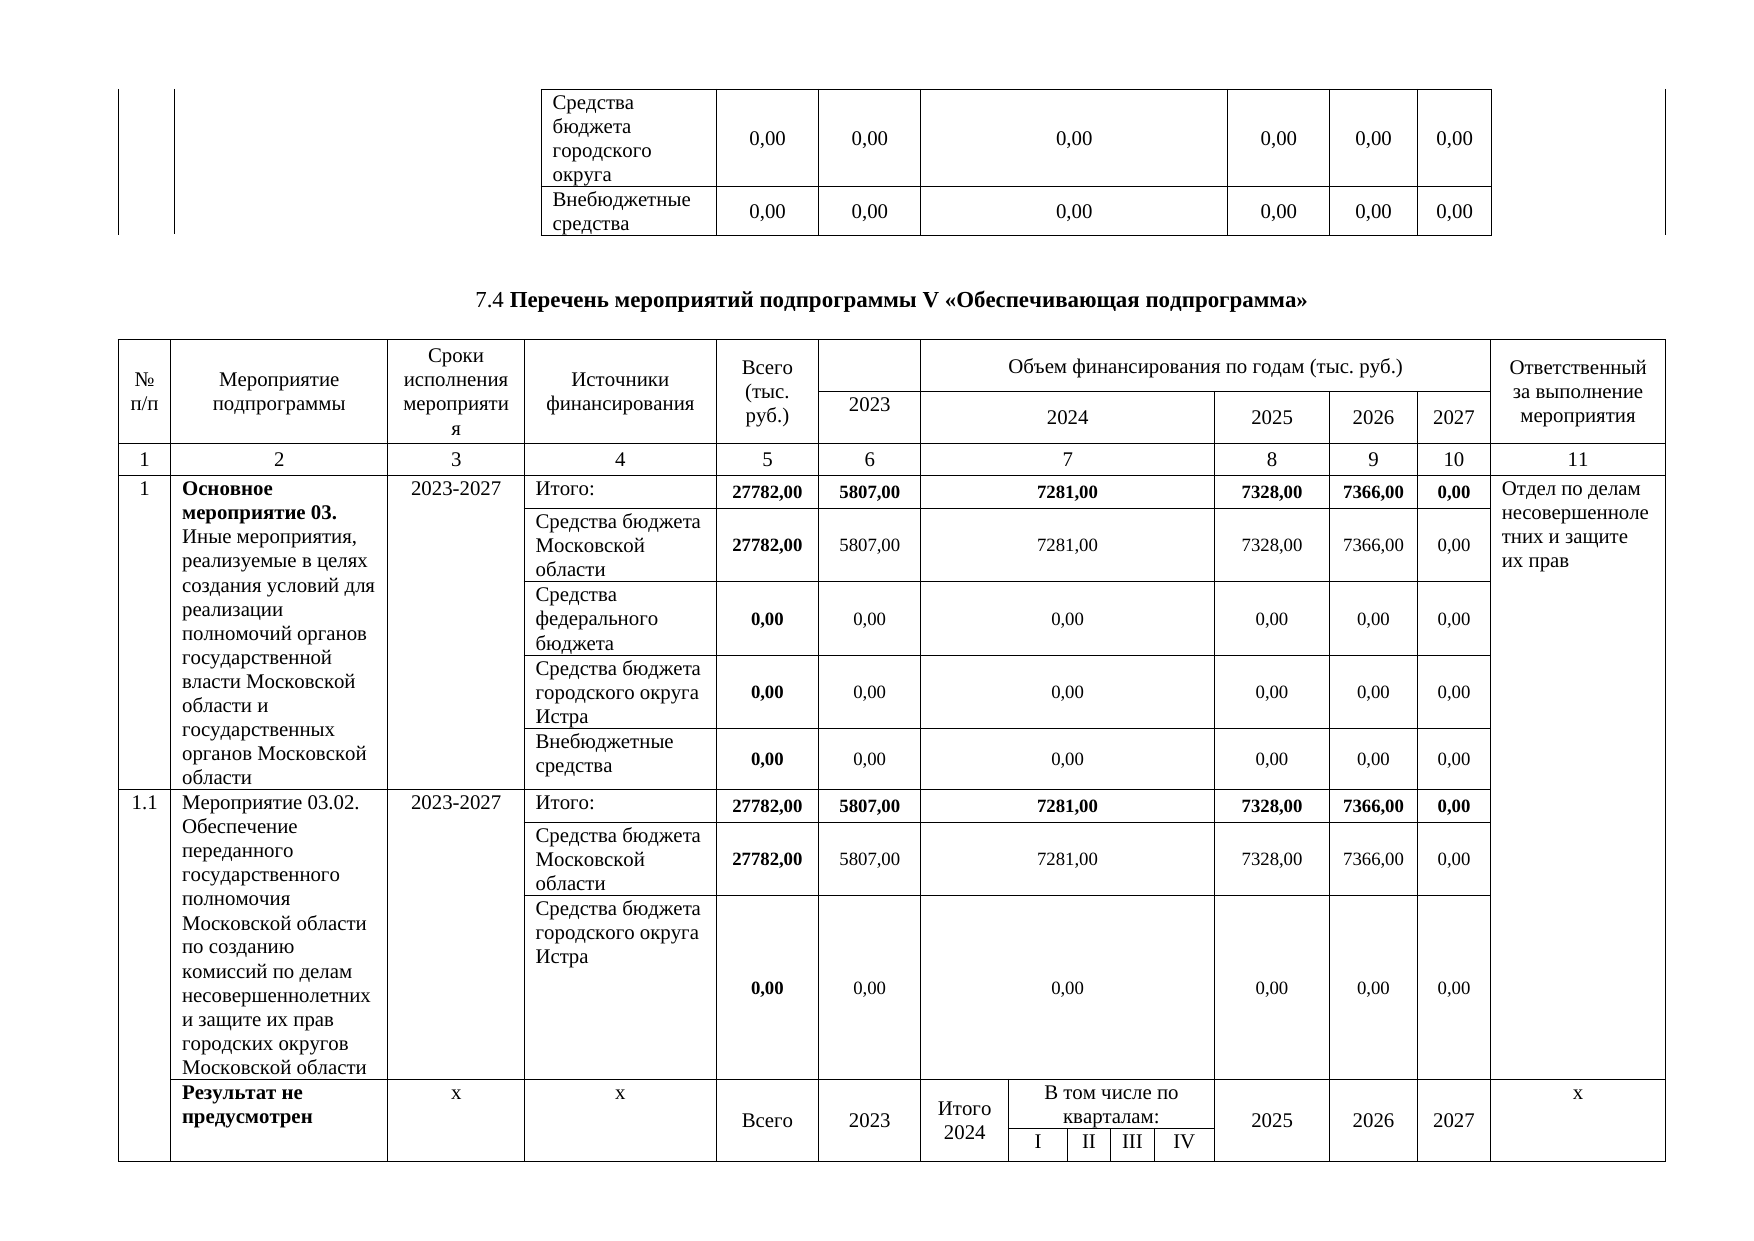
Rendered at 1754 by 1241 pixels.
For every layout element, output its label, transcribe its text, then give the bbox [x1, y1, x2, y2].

table_cell 0,00 [921, 582, 1214, 654]
table_cell 27782,00 [717, 823, 818, 895]
table_cell Внебюджетные средства [542, 187, 716, 235]
table_cell 0,00 [819, 729, 920, 789]
table_cell II [1068, 1129, 1110, 1161]
table_cell 0,00 [1418, 729, 1490, 789]
table_cell 1.1 [119, 790, 170, 1161]
table_cell 0,00 [717, 582, 818, 654]
table_cell Средства федерального бюджета [525, 582, 716, 654]
table_cell 5807,00 [819, 790, 920, 822]
table_cell 7328,00 [1215, 476, 1329, 508]
table_header Всего (тыс. руб.) [717, 340, 818, 442]
table_cell 7366,00 [1330, 509, 1417, 581]
table_cell 0,00 [1418, 187, 1491, 235]
table_cell Средства бюджета Московской области [525, 509, 716, 581]
table_cell 7281,00 [921, 823, 1214, 895]
table_cell Итого: [525, 790, 716, 822]
table_cell 9 [1330, 444, 1417, 475]
table_cell 0,00 [1418, 509, 1490, 581]
table_cell Результат не предусмотрен [171, 1080, 387, 1161]
table_cell 0,00 [1330, 582, 1417, 654]
table_cell 0,00 [921, 187, 1227, 235]
table_cell 5807,00 [819, 476, 920, 508]
table_cell 0,00 [717, 187, 818, 235]
table_cell I [1009, 1129, 1067, 1161]
table_cell 7328,00 [1215, 509, 1329, 581]
table_cell Средства бюджета городского округа Истра [525, 656, 716, 728]
table_cell 0,00 [1418, 476, 1490, 508]
table_cell 0,00 [819, 90, 920, 186]
table_cell 0,00 [1330, 187, 1417, 235]
table_cell 7281,00 [921, 790, 1214, 822]
table_cell 2026 [1330, 1080, 1417, 1161]
table_cell 0,00 [717, 90, 818, 186]
table_cell 2025 [1215, 392, 1329, 442]
table_cell 2023-2027 [388, 476, 524, 789]
table_cell Итого 2024 [921, 1080, 1008, 1161]
table_cell х [388, 1080, 524, 1161]
table_cell Всего [717, 1080, 818, 1161]
table_cell Мероприятие 03.02. Обеспечение переданного государственного полномочия Московской области по созданию комиссий по делам несовершеннолетних и защите их прав городских округов Московской области [171, 790, 387, 1079]
table_cell Итого: [525, 476, 716, 508]
table_cell 6 [819, 444, 920, 475]
table_cell 7366,00 [1330, 476, 1417, 508]
table_cell 2023 [819, 392, 920, 442]
table_cell 0,00 [1418, 896, 1490, 1079]
table_cell 0,00 [717, 729, 818, 789]
table_cell 0,00 [1228, 187, 1329, 235]
table_cell 7281,00 [921, 476, 1214, 508]
table_cell 5807,00 [819, 509, 920, 581]
table_cell 7366,00 [1330, 823, 1417, 895]
table_cell Средства бюджета городского округа [542, 90, 716, 186]
table_header Мероприятие подпрограммы [171, 340, 387, 442]
table_cell 11 [1491, 444, 1665, 475]
table_cell 27782,00 [717, 509, 818, 581]
table_cell 27782,00 [717, 476, 818, 508]
table_cell 0,00 [717, 656, 818, 728]
table_cell 10 [1418, 444, 1490, 475]
table_cell 4 [525, 444, 716, 475]
table_cell 0,00 [921, 896, 1214, 1079]
table_cell 8 [1215, 444, 1329, 475]
table_cell 3 [388, 444, 524, 475]
table_cell 1 [119, 476, 170, 789]
table_cell 7366,00 [1330, 790, 1417, 822]
table_cell 0,00 [1418, 823, 1490, 895]
table_cell 0,00 [717, 896, 818, 1079]
table_cell 0,00 [921, 729, 1214, 789]
table_cell 5807,00 [819, 823, 920, 895]
table_cell 0,00 [1418, 656, 1490, 728]
table_cell 2026 [1330, 392, 1417, 442]
table_cell 0,00 [1418, 582, 1490, 654]
table_cell 0,00 [1215, 582, 1329, 654]
table_cell 7328,00 [1215, 823, 1329, 895]
table_cell 0,00 [921, 656, 1214, 728]
table_cell В том числе по кварталам: [1009, 1080, 1214, 1128]
table_cell Средства бюджета городского округа Истра [525, 896, 716, 1079]
table_cell 0,00 [819, 656, 920, 728]
table_cell х [525, 1080, 716, 1161]
table_cell 0,00 [819, 187, 920, 235]
table_cell Средства бюджета Московской области [525, 823, 716, 895]
table_cell Основное мероприятие 03. Иные мероприятия, реализуемые в целях создания условий для реализации полномочий органов государственной власти Московской области и государственных органов Московской области [171, 476, 387, 789]
table_header Объем финансирования по годам (тыс. руб.) [921, 340, 1490, 391]
table_cell 0,00 [1215, 729, 1329, 789]
table_cell 1 [119, 444, 170, 475]
table_header [819, 340, 920, 391]
table_cell IV [1155, 1129, 1214, 1161]
table_cell 0,00 [1330, 729, 1417, 789]
table_cell 0,00 [1330, 90, 1417, 186]
table_cell 2023-2027 [388, 790, 524, 1079]
table_cell 0,00 [819, 582, 920, 654]
table_header Ответственный за выполнение мероприятия [1491, 340, 1665, 442]
table_cell 2027 [1418, 1080, 1490, 1161]
table_cell 7281,00 [921, 509, 1214, 581]
table_cell 2 [171, 444, 387, 475]
table_cell 27782,00 [717, 790, 818, 822]
table_header Сроки исполнения мероприятия [388, 340, 524, 442]
text 7.4 Перечень мероприятий подпрограммы V «Обеспечивающая подпрограмма» [118, 287, 1665, 313]
table_cell 2027 [1418, 392, 1490, 442]
table_cell х [1491, 1080, 1665, 1161]
table_cell 7328,00 [1215, 790, 1329, 822]
table_header Источники финансирования [525, 340, 716, 442]
table_cell 0,00 [1330, 896, 1417, 1079]
table_header № п/п [119, 340, 170, 442]
table_cell 0,00 [1418, 90, 1491, 186]
table_cell Внебюджетные средства [525, 729, 716, 789]
table_cell 0,00 [1330, 656, 1417, 728]
table_cell 0,00 [1418, 790, 1490, 822]
table_cell 0,00 [819, 896, 920, 1079]
table_cell 2024 [921, 392, 1214, 442]
table_cell 0,00 [1215, 896, 1329, 1079]
table_cell 2025 [1215, 1080, 1329, 1161]
table_cell 7 [921, 444, 1214, 475]
table_cell 5 [717, 444, 818, 475]
table_cell 0,00 [1215, 656, 1329, 728]
table_cell 2023 [819, 1080, 920, 1161]
table_cell 0,00 [1228, 90, 1329, 186]
table_cell Отдел по делам несовершеннолетних и защите их прав [1491, 476, 1665, 1079]
table_cell III [1111, 1129, 1154, 1161]
table_cell 0,00 [921, 90, 1227, 186]
